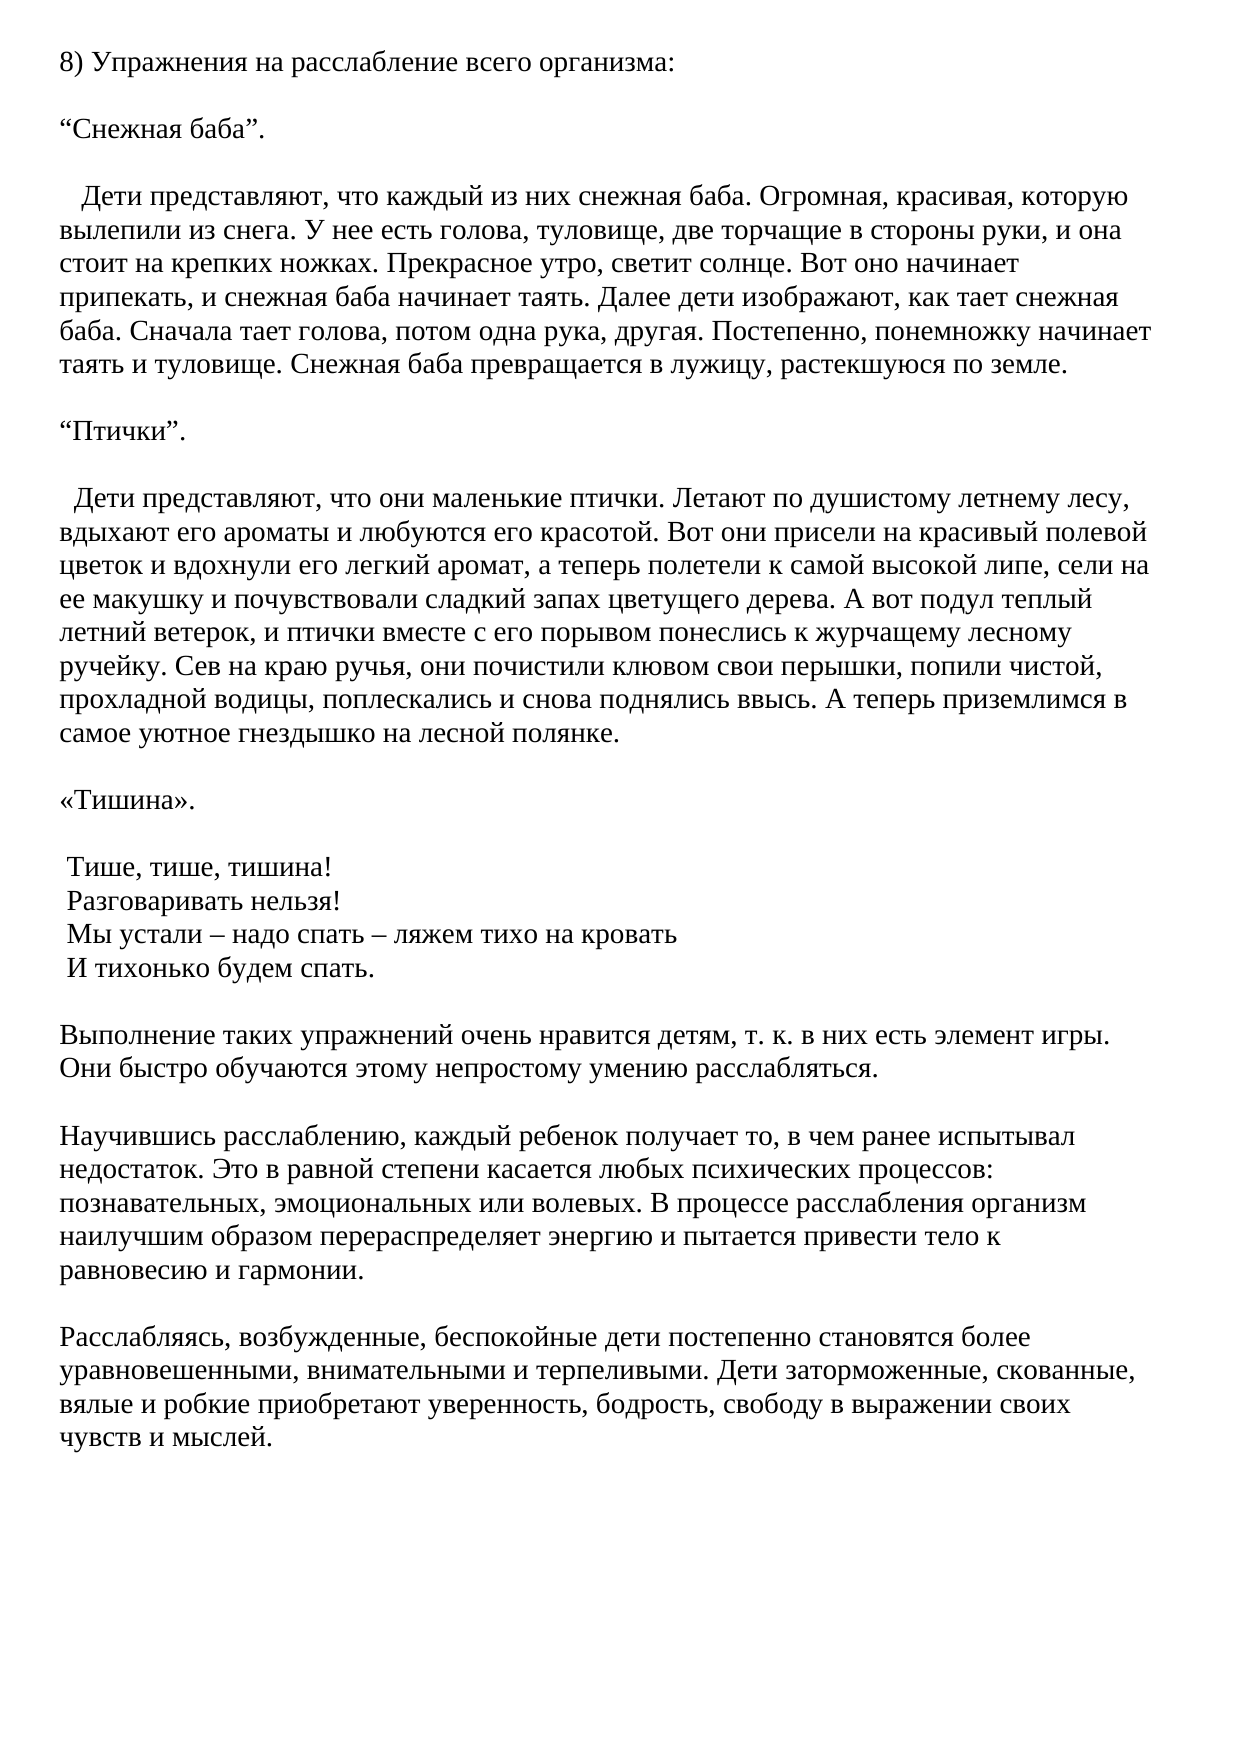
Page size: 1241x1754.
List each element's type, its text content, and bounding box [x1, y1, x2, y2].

text И тихонько будем спать. [59, 950, 1152, 983]
text Тише, тише, тишина! [59, 849, 1152, 883]
text «Тишина». [59, 782, 1152, 816]
text Разговаривать нельзя! [59, 883, 1152, 916]
text Научившись расслаблению, каждый ребенок получает то, в чем ранее испытывал недостаток. Это в равной степени касается любых психических процессов: познавательных, эмоциональных или волевых. В процессе расслабления организм наилучшим образом перераспределяет энергию и пытается привести тело к равновесию и гармонии. [59, 1118, 1152, 1285]
text Дети представляют, что каждый из них снежная баба. Огромная, красивая, которую вылепили из снега. У нее есть голова, туловище, две торчащие в стороны руки, и она стоит на крепких ножках. Прекрасное утро, светит солнце. Вот оно начинает припекать, и снежная баба начинает таять. Далее дети изображают, как тает снежная баба. Сначала тает голова, потом одна рука, другая. Постепенно, понемножку начинает таять и туловище. Снежная баба превращается в лужицу, растекшуюся по земле. [59, 178, 1152, 380]
text Выполнение таких упражнений очень нравится детям, т. к. в них есть элемент игры. Они быстро обучаются этому непростому умению расслабляться. [59, 1017, 1152, 1084]
text Мы устали – надо спать – ляжем тихо на кровать [59, 916, 1152, 950]
text 8) Упражнения на расслабление всего организма: [59, 44, 1152, 78]
text Дети представляют, что они маленькие птички. Летают по душистому летнему лесу, вдыхают его ароматы и любуются его красотой. Вот они присели на красивый полевой цветок и вдохнули его легкий аромат, а теперь полетели к самой высокой липе, сели на ее макушку и почувствовали сладкий запах цветущего дерева. А вот подул теплый летний ветерок, и птички вместе с его порывом понеслись к журчащему лесному ручейку. Сев на краю ручья, они почистили клювом свои перышки, попили чистой, прохладной водицы, поплескались и снова поднялись ввысь. А теперь приземлимся в самое уютное гнездышко на лесной полянке. [59, 480, 1152, 749]
text “Птички”. [59, 413, 1152, 447]
text Расслабляясь, возбужденные, беспокойные дети постепенно становятся более уравновешенными, внимательными и терпеливыми. Дети заторможенные, скованные, вялые и робкие приобретают уверенность, бодрость, свободу в выражении своих чувств и мыслей. [59, 1319, 1152, 1453]
text “Снежная баба”. [59, 111, 1152, 145]
